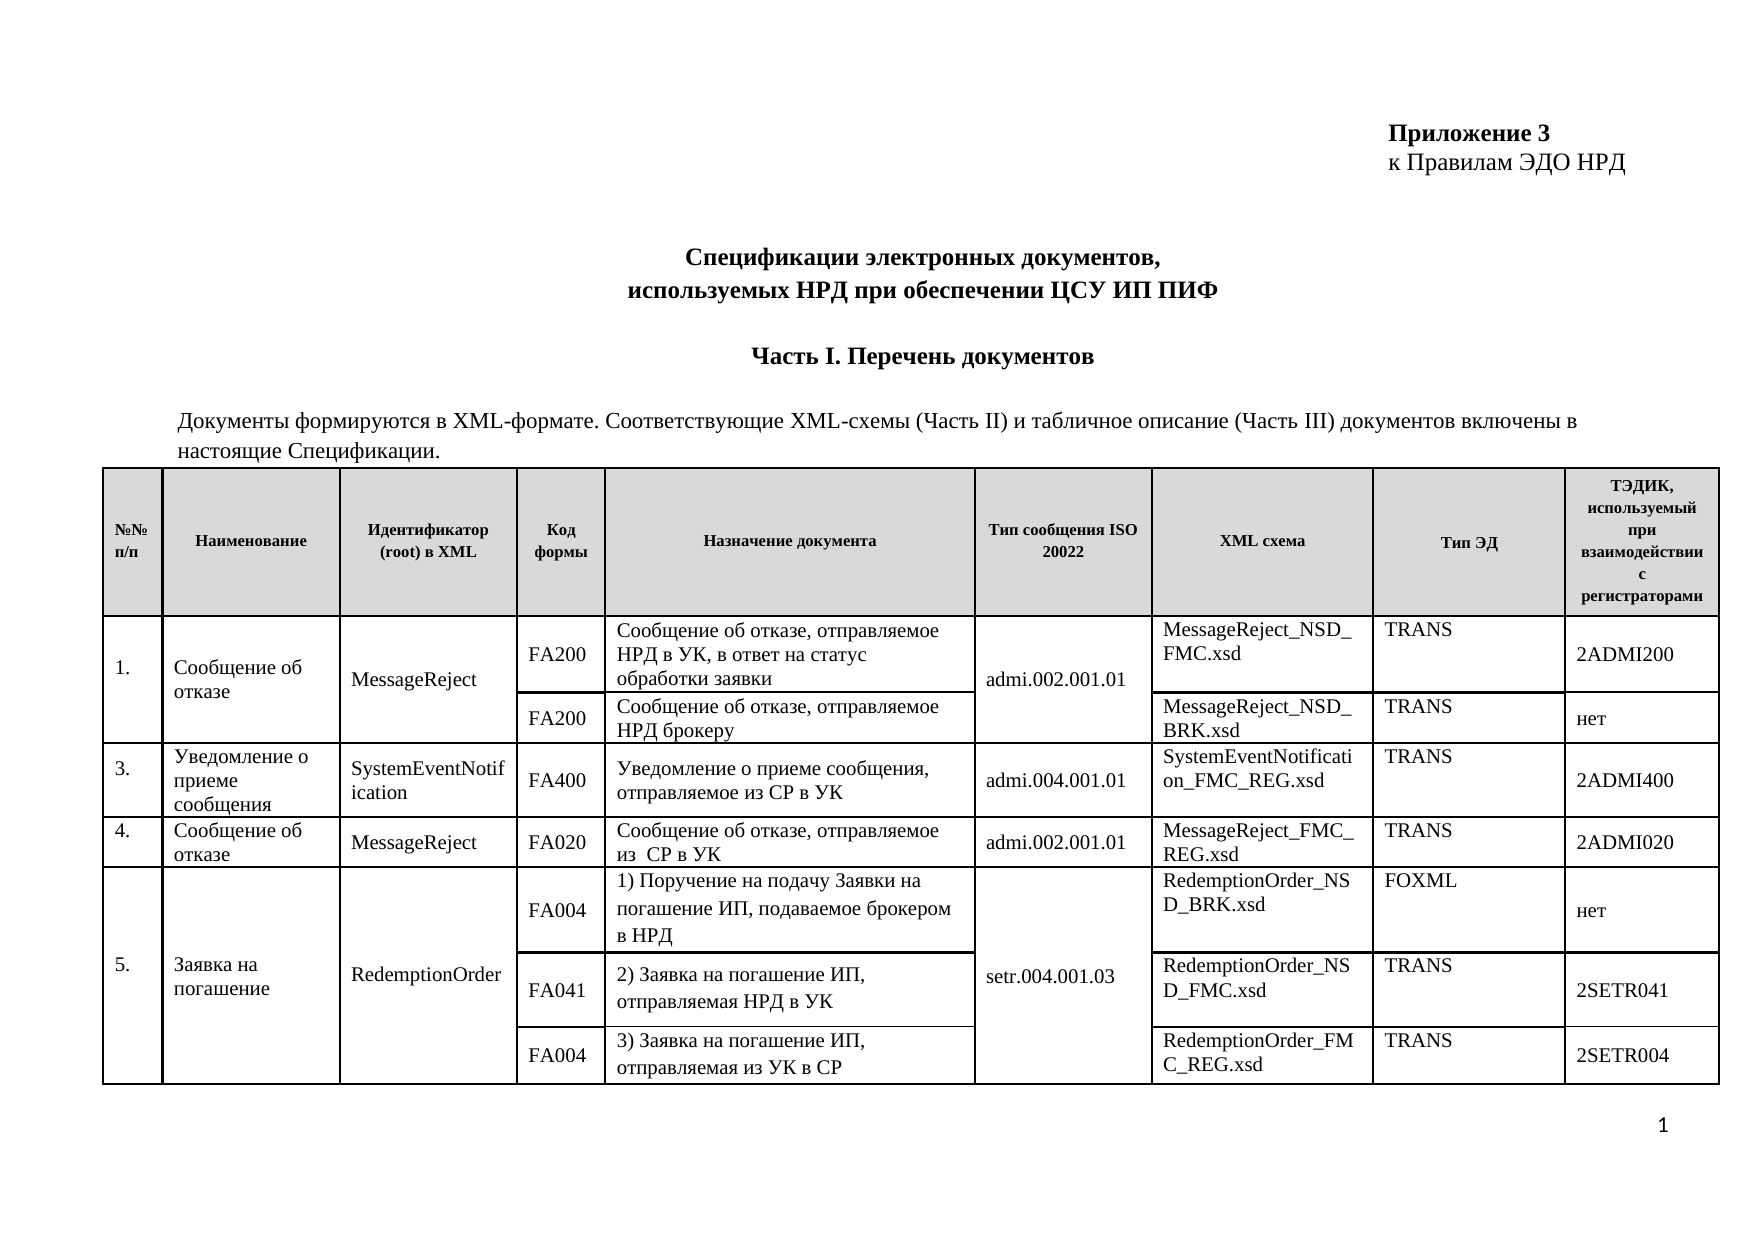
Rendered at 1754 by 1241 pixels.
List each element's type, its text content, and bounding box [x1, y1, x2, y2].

table_cell SystemEventNotification [341, 744, 516, 816]
table_cell MessageReject_NSD_BRK.xsd [1153, 694, 1372, 742]
table_cell 2ADMI200 [1566, 617, 1718, 691]
table_cell TRANS [1374, 744, 1564, 816]
table_cell FOXML [1374, 868, 1564, 951]
table_cell FA200 [518, 617, 604, 691]
text Спецификации электронных документов, [177, 242, 1668, 270]
table_cell TRANS [1374, 818, 1564, 866]
table_cell FA004 [518, 868, 604, 951]
text используемых НРД при обеспечении ЦСУ ИП ПИФ [177, 275, 1668, 303]
table_cell TRANS [1374, 694, 1564, 742]
text Документы формируются в XML-формате. Соответствующие XML-схемы (Часть II) и табличное описание (Часть III) документов включены в настоящие Спецификации. [177, 407, 1668, 463]
table_cell FA004 [518, 1028, 604, 1083]
table_header Наименование [164, 469, 339, 615]
table_cell MessageReject [341, 818, 516, 866]
table_cell FA020 [518, 818, 604, 866]
table_cell FA400 [518, 744, 604, 816]
table_cell нет [1566, 868, 1718, 951]
table_cell MessageReject_FMC_REG.xsd [1153, 818, 1372, 866]
table_header Тип ЭД [1374, 469, 1564, 615]
table_header XML схема [1153, 469, 1372, 615]
table_header Идентификатор (root) в XML [341, 469, 516, 615]
table_cell TRANS [1374, 617, 1564, 691]
table_cell 1) Поручение на подачу Заявки на погашение ИП, подаваемое брокером в НРД [606, 868, 974, 951]
table_cell Сообщение об отказе, отправляемое НРД брокеру [606, 693, 974, 742]
table_cell RedemptionOrder_FMC_REG.xsd [1153, 1028, 1372, 1083]
table_cell MessageReject [341, 617, 516, 742]
table_cell нет [1566, 693, 1718, 742]
table_cell [104, 744, 161, 816]
table_cell RedemptionOrder_NSD_BRK.xsd [1153, 868, 1372, 951]
table_cell FA041 [518, 954, 604, 1026]
table_cell admi.004.001.01 [976, 744, 1151, 816]
text Приложение 3 [177, 118, 1668, 147]
table_cell [104, 617, 161, 742]
table_cell 2ADMI020 [1566, 818, 1718, 866]
table_cell SystemEventNotification_FMC_REG.xsd [1153, 744, 1372, 816]
table_cell Сообщение об отказе, отправляемое из СР в УК [606, 818, 974, 866]
table_cell Сообщение об отказе [164, 617, 339, 742]
table_header Код формы [518, 469, 604, 615]
table_cell Уведомление о приеме сообщения [164, 744, 339, 816]
table_header Назначение документа [606, 469, 974, 615]
table_cell FA200 [518, 694, 604, 742]
table_cell [104, 868, 161, 1083]
table_cell admi.002.001.01 [976, 818, 1151, 866]
table_cell RedemptionOrder_NSD_FMC.xsd [1153, 954, 1372, 1026]
table_cell Сообщение об отказе, отправляемое НРД в УК, в ответ на статус обработки заявки [606, 617, 974, 691]
table_header ТЭДИК, используемый при взаимодействии с регистраторами [1566, 469, 1718, 615]
table_cell Уведомление о приеме сообщения, отправляемое из СР в УК [606, 744, 974, 816]
table_cell Заявка на погашение [164, 868, 339, 1083]
table_cell 2) Заявка на погашение ИП, отправляемая НРД в УК [606, 954, 974, 1026]
table_cell admi.002.001.01 [976, 617, 1151, 742]
table_cell Сообщение об отказе [164, 818, 339, 866]
text к Правилам ЭДО НРД [177, 147, 1668, 176]
table_cell 2SETR041 [1566, 954, 1718, 1026]
table_cell [104, 818, 161, 866]
table_cell 2SETR004 [1566, 1027, 1718, 1083]
table_header Тип сообщения ISO 20022 [976, 469, 1151, 615]
table_cell 2ADMI400 [1566, 744, 1718, 816]
table_cell TRANS [1374, 1028, 1564, 1083]
table_cell MessageReject_NSD_FMC.xsd [1153, 617, 1372, 691]
table_cell 3) Заявка на погашение ИП, отправляемая из УК в СР [606, 1027, 974, 1083]
table_cell setr.004.001.03 [976, 868, 1151, 1083]
table_header №№ п/п [104, 469, 161, 615]
text Часть I. Перечень документов [177, 341, 1668, 369]
table_cell TRANS [1374, 954, 1564, 1026]
table_cell RedemptionOrder [341, 868, 516, 1083]
